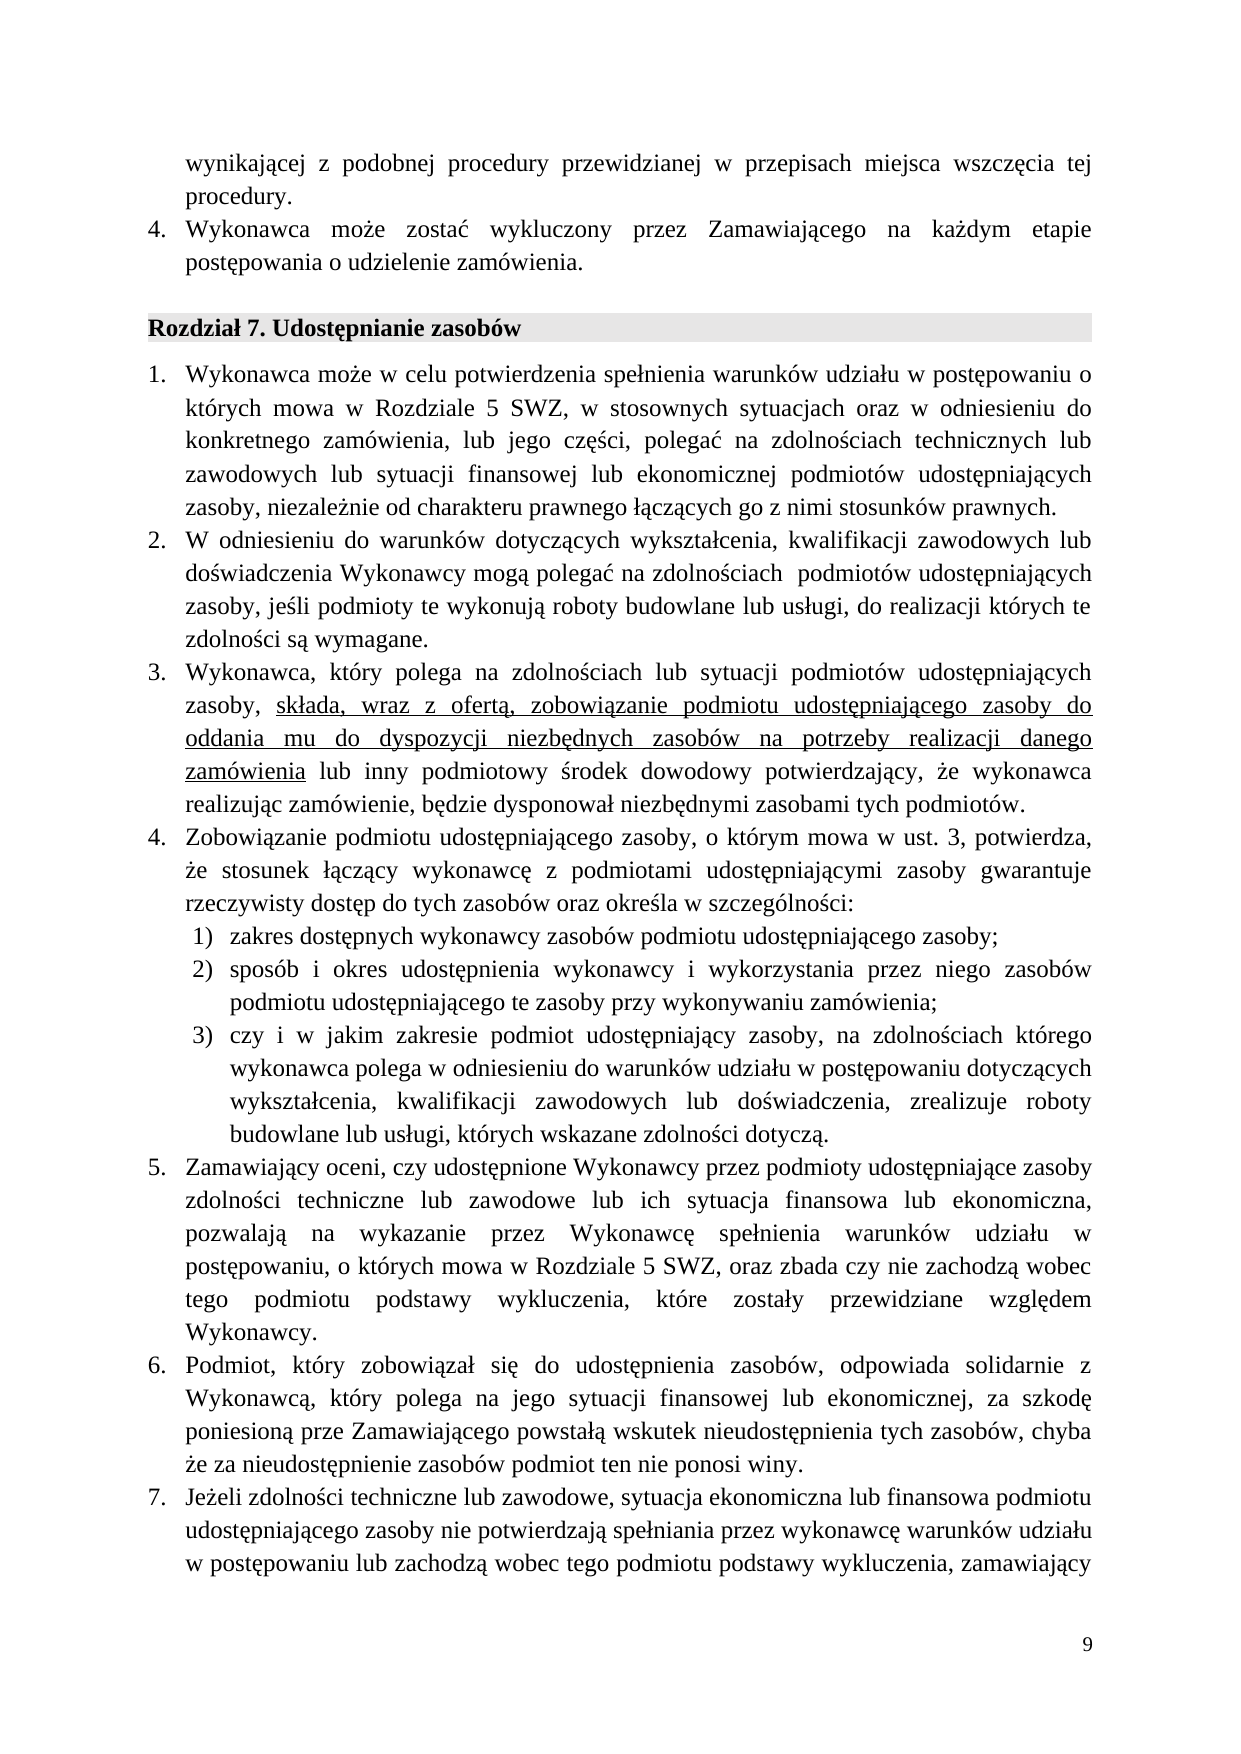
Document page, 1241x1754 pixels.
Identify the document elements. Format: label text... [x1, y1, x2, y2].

list sposób i okres udostępnienia wykonawcy i wykorzystania przez niego zasobów podmiotu udostępniającego te zasoby przy wykonywaniu zamówienia; [192, 954, 1092, 1016]
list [148, 148, 1092, 209]
list zakres dostępnych wykonawcy zasobów podmiotu udostępniającego zasoby; [192, 921, 1092, 950]
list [148, 1482, 1092, 1577]
list W odniesieniu do warunków dotyczących wykształcenia, kwalifikacji zawodowych lub doświadczenia Wykonawcy mogą polegać na zdolnościach podmiotów udostępniających zasoby, jeśli podmioty te wykonują roboty budowlane lub usługi, do realizacji których te zdolności są wymagane. [148, 525, 1092, 652]
list Podmiot, który zobowiązał się do udostępnienia zasobów, odpowiada solidarnie z Wykonawcą, który polega na jego sytuacji finansowej lub ekonomicznej, za szkodę poniesioną prze Zamawiającego powstałą wskutek nieudostępnienia tych zasobów, chyba że za nieudostępnienie zasobów podmiot ten nie ponosi winy. [148, 1350, 1092, 1478]
list Zobowiązanie podmiotu udostępniającego zasoby, o którym mowa w ust. 3, potwierdza, że stosunek łączący wykonawcę z podmiotami udostępniającymi zasoby gwarantuje rzeczywisty dostęp do tych zasobów oraz określa w szczególności: [148, 822, 1092, 917]
list Wykonawca może w celu potwierdzenia spełnienia warunków udziału w postępowaniu o których mowa w Rozdziale 5 SWZ, w stosownych sytuacjach oraz w odniesieniu do konkretnego zamówienia, lub jego części, polegać na zdolnościach technicznych lub zawodowych lub sytuacji finansowej lub ekonomicznej podmiotów udostępniających zasoby, niezależnie od charakteru prawnego łączących go z nimi stosunków prawnych. [148, 359, 1092, 520]
list Zamawiający oceni, czy udostępnione Wykonawcy przez podmioty udostępniające zasoby zdolności techniczne lub zawodowe lub ich sytuacja finansowa lub ekonomiczna, pozwalają na wykazanie przez Wykonawcę spełnienia warunków udziału w postępowaniu, o których mowa w Rozdziale 5 SWZ, oraz zbada czy nie zachodzą wobec tego podmiotu podstawy wykluczenia, które zostały przewidziane względem Wykonawcy. [148, 1152, 1092, 1346]
list Wykonawca, który polega na zdolnościach lub sytuacji podmiotów udostępniających zasoby, składa, wraz z ofertą, zobowiązanie podmiotu udostępniającego zasoby do oddania mu do dyspozycji niezbędnych zasobów na potrzeby realizacji danego zamówienia lub inny podmiotowy środek dowodowy potwierdzający, że wykonawca realizując zamówienie, będzie dysponował niezbędnymi zasobami tych podmiotów. [148, 657, 1092, 818]
list Wykonawca może zostać wykluczony przez Zamawiającego na każdym etapie postępowania o udzielenie zamówienia. [148, 214, 1092, 276]
list czy i w jakim zakresie podmiot udostępniający zasoby, na zdolnościach którego wykonawca polega w odniesieniu do warunków udziału w postępowaniu dotyczących wykształcenia, kwalifikacji zawodowych lub doświadczenia, zrealizuje roboty budowlane lub usługi, których wskazane zdolności dotyczą. [192, 1020, 1092, 1148]
subtitle Rozdział 7. Udostępnianie zasobów [148, 313, 1092, 342]
